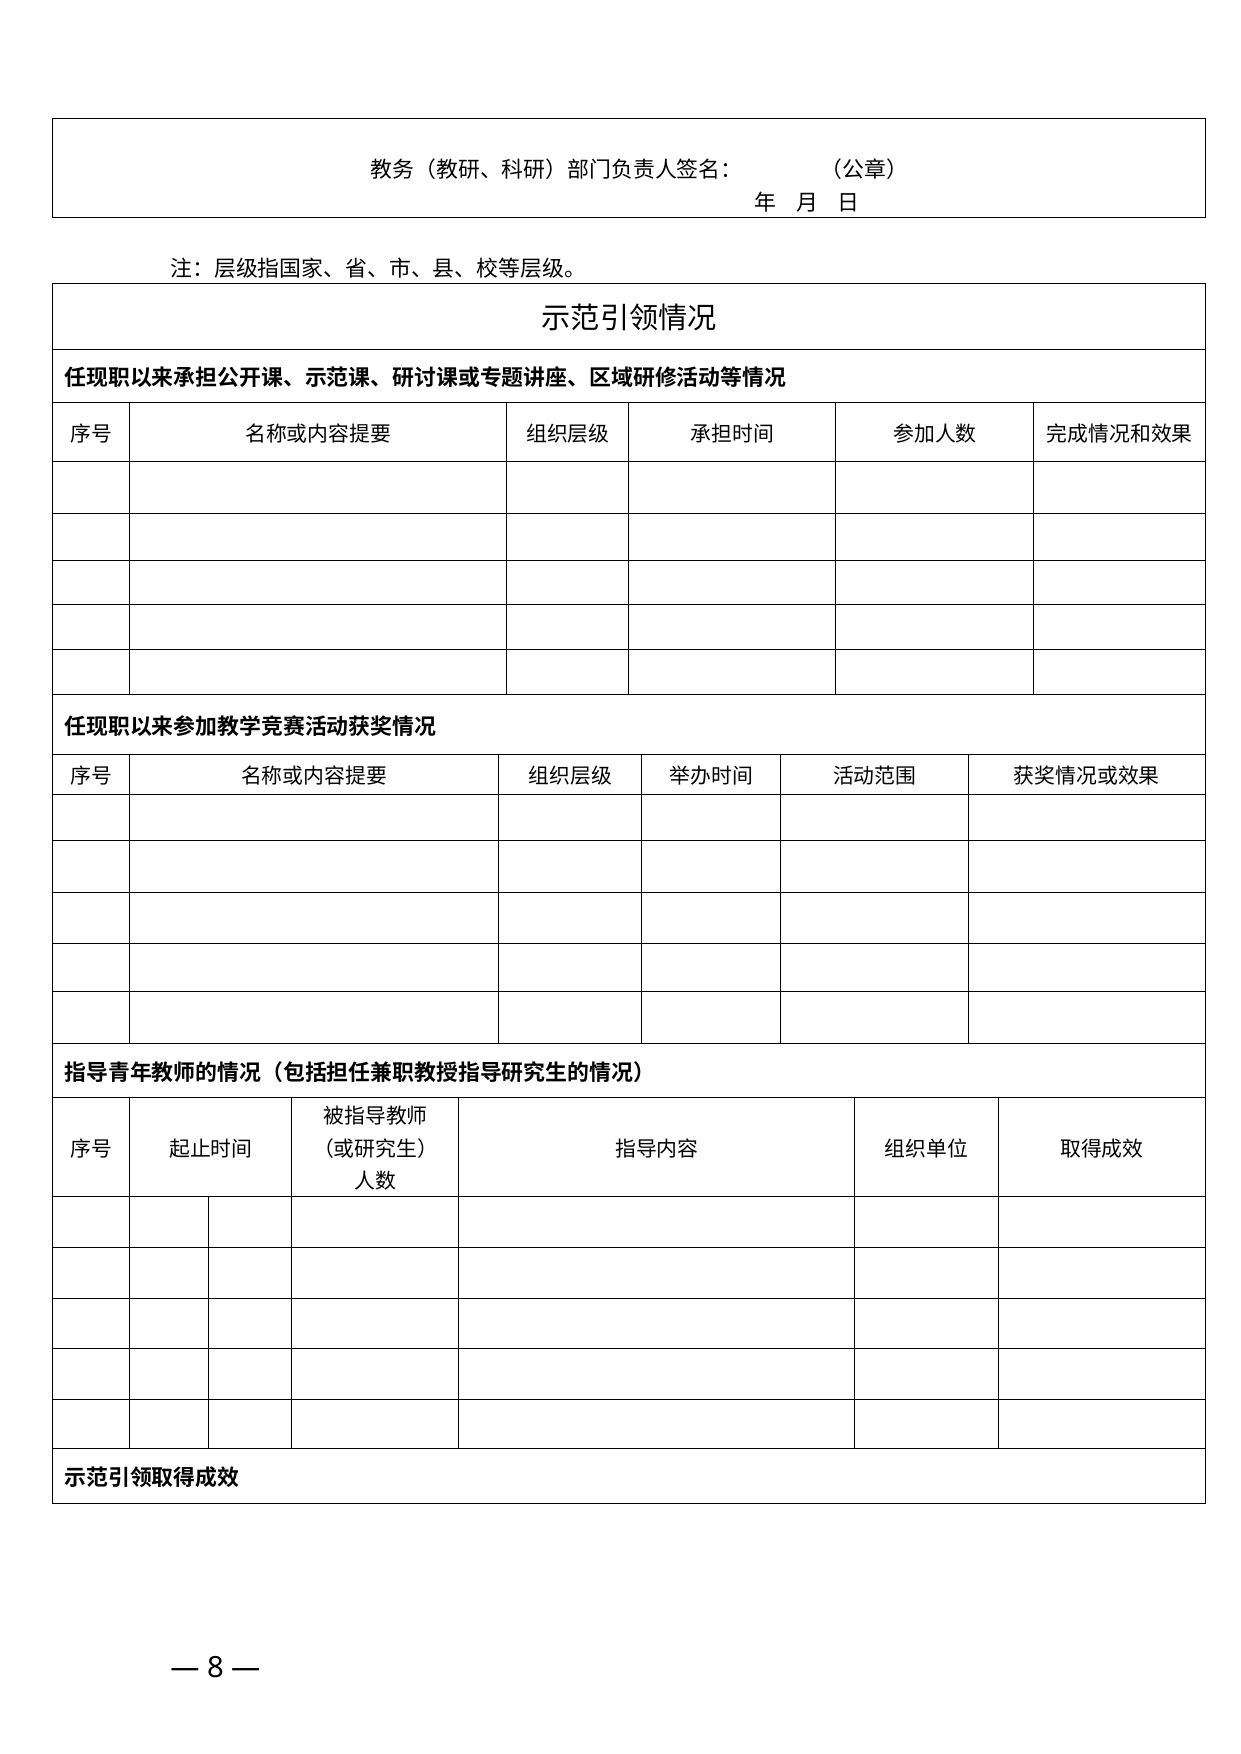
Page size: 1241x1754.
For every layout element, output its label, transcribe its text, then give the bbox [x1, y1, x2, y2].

table_cell [130, 462, 506, 513]
table_cell [781, 992, 968, 1042]
table_header 示范引领情况 [53, 284, 1205, 349]
table_cell [53, 1248, 129, 1298]
table_cell [130, 1299, 208, 1348]
table_cell [1034, 561, 1205, 604]
table_cell [507, 605, 628, 649]
table_cell [642, 841, 780, 892]
table_cell [629, 650, 835, 694]
table_cell [855, 1248, 998, 1298]
table_cell [507, 561, 628, 604]
table_cell [855, 1349, 998, 1399]
table_cell [969, 795, 1205, 840]
table_cell 活动范围 [781, 755, 968, 793]
table_cell [130, 1248, 208, 1298]
table_cell [209, 1299, 291, 1348]
table_cell [969, 992, 1205, 1042]
table_cell 任现职以来参加教学竞赛活动获奖情况 [53, 695, 1205, 754]
table_cell [130, 1400, 208, 1448]
table_cell [629, 514, 835, 560]
table_cell [629, 605, 835, 649]
table_cell [53, 514, 129, 560]
table_cell [999, 1299, 1205, 1348]
table_cell [499, 795, 641, 840]
table_cell [130, 1197, 208, 1247]
table_cell 承担时间 [629, 403, 835, 461]
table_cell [53, 119, 1205, 217]
table_cell [53, 992, 129, 1042]
table_cell [459, 1400, 854, 1448]
table_cell [836, 650, 1033, 694]
table_cell [499, 992, 641, 1042]
table_cell [459, 1299, 854, 1348]
table_cell [781, 893, 968, 943]
table_cell [130, 944, 498, 991]
table_cell 被指导教师（或研究生）人数 [292, 1098, 458, 1196]
table_cell [999, 1400, 1205, 1448]
table_cell [499, 893, 641, 943]
table_cell 名称或内容提要 [130, 403, 506, 461]
table_cell [459, 1349, 854, 1399]
table_cell [130, 650, 506, 694]
table_cell 完成情况和效果 [1034, 403, 1205, 461]
table_cell 获奖情况或效果 [969, 755, 1205, 793]
table_cell [507, 650, 628, 694]
table_cell [209, 1197, 291, 1247]
table_cell [53, 795, 129, 840]
table_cell [130, 605, 506, 649]
table_cell [1034, 605, 1205, 649]
table_cell 起止时间 [130, 1098, 291, 1196]
table_cell 举办时间 [642, 755, 780, 793]
table_cell [459, 1197, 854, 1247]
table_cell [292, 1349, 458, 1399]
table_cell [836, 462, 1033, 513]
text 注：层级指国家、省、市、县、校等层级。 [170, 250, 1088, 283]
table_cell [629, 561, 835, 604]
table_cell 指导青年教师的情况（包括担任兼职教授指导研究生的情况） [53, 1044, 1205, 1097]
table_cell 组织层级 [507, 403, 628, 461]
table_cell [53, 561, 129, 604]
table_cell [969, 841, 1205, 892]
table_cell [53, 1349, 129, 1399]
table_cell [53, 605, 129, 649]
table_cell 指导内容 [459, 1098, 854, 1196]
table_cell [53, 1400, 129, 1448]
table_cell [969, 944, 1205, 991]
table_cell [781, 841, 968, 892]
table_cell [642, 992, 780, 1042]
table_cell [836, 514, 1033, 560]
table_cell [507, 462, 628, 513]
table_cell [53, 841, 129, 892]
table_cell [999, 1349, 1205, 1399]
table_cell [209, 1248, 291, 1298]
table_cell [53, 893, 129, 943]
table_cell 示范引领取得成效 [53, 1449, 1205, 1503]
table_cell [499, 841, 641, 892]
table_cell [209, 1400, 291, 1448]
table_cell 名称或内容提要 [130, 755, 498, 793]
table_cell [130, 795, 498, 840]
table_cell [292, 1248, 458, 1298]
table_cell [292, 1299, 458, 1348]
table_cell 序号 [53, 403, 129, 461]
table_cell [130, 841, 498, 892]
table_cell [130, 893, 498, 943]
table_cell 任现职以来承担公开课、示范课、研讨课或专题讲座、区域研修活动等情况 [53, 350, 1205, 402]
table_cell [499, 944, 641, 991]
table_cell [53, 944, 129, 991]
table_cell [1034, 514, 1205, 560]
table_cell [53, 650, 129, 694]
table_cell [130, 992, 498, 1042]
table_cell [781, 795, 968, 840]
table_cell [459, 1248, 854, 1298]
table_cell [855, 1197, 998, 1247]
table_cell [292, 1197, 458, 1247]
table_cell [1034, 650, 1205, 694]
table_cell [130, 514, 506, 560]
table_cell [130, 561, 506, 604]
table_cell [999, 1197, 1205, 1247]
table_cell [53, 1197, 129, 1247]
table_cell 取得成效 [999, 1098, 1205, 1196]
table_cell [507, 514, 628, 560]
table_cell 参加人数 [836, 403, 1033, 461]
table_cell [1034, 462, 1205, 513]
table_cell [781, 944, 968, 991]
table_cell [855, 1400, 998, 1448]
table_cell [642, 944, 780, 991]
table_cell 组织单位 [855, 1098, 998, 1196]
table_cell [642, 893, 780, 943]
table_cell [999, 1248, 1205, 1298]
table_cell [642, 795, 780, 840]
table_cell [836, 605, 1033, 649]
table_cell [629, 462, 835, 513]
table_cell [292, 1400, 458, 1448]
table_cell 序号 [53, 1098, 129, 1196]
table_cell 序号 [53, 755, 129, 793]
table_cell [53, 462, 129, 513]
table_cell [836, 561, 1033, 604]
table_cell [53, 1299, 129, 1348]
table_cell [130, 1349, 208, 1399]
table_cell [855, 1299, 998, 1348]
table_cell [969, 893, 1205, 943]
table_cell [209, 1349, 291, 1399]
table_cell 组织层级 [499, 755, 641, 793]
